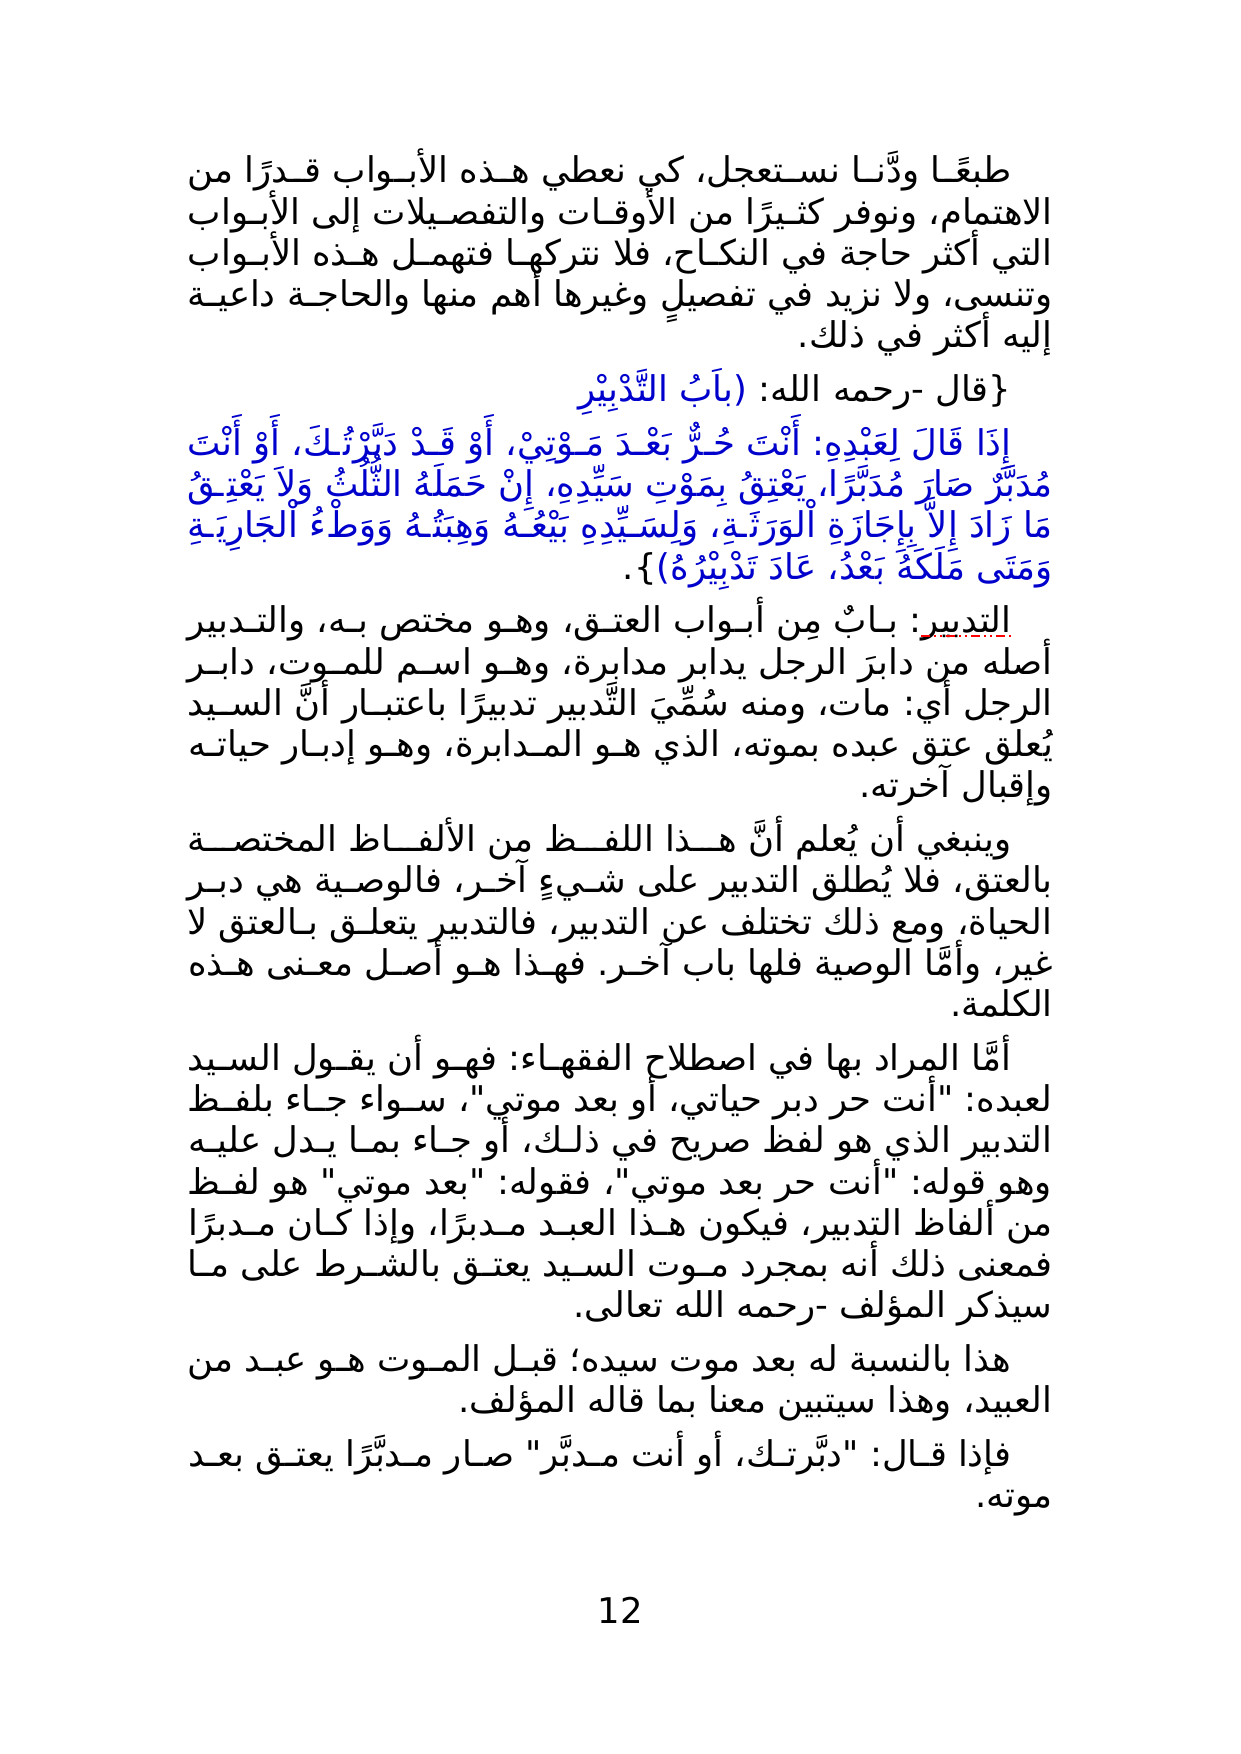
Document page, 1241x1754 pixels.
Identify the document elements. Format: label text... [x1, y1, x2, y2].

text فإذا قال: "دبَّرتك، أو أنت مدبَّر" صار مدبَّرًا يعتق بعد موته. [187, 1434, 1053, 1516]
text وينبغي أن يُعلم أنَّ هذا اللفظ من الألفاظ المختصة بالعتق، فلا يُطلق التدبير على شيءٍ آخر، فالوصية هي دبر الحياة، ومع ذلك تختلف عن التدبير، فالتدبير يتعلق بالعتق لا غير، وأمَّا الوصية فلها باب آخر. فهذا هو أصل معنى هذه الكلمة. [187, 819, 1053, 1025]
text إِذَا قَالَ لِعَبْدِهِ: أَنْتَ حُرٌّ بَعْدَ مَوْتِيْ، أَوْ قَدْ دَبَّرْتُكَ، أَوْ أَنْتَ مُدَبَّرٌ صَارَ مُدَبَّرًا، يَعْتِقُ بِمَوْتِ سَيِّدِهِ، إِنْ حَمَلَهُ الثُّلُثُ وَلاَ يَعْتِقُ مَا زَادَ إِلاَّ بِإِجَازَةِ اْلوَرَثَةِ، وَلِسَيِّدِهِ بَيْعُهُ وَهِبَتُهُ وَوَطْءُ اْلجَارِيَةِ وَمَتَى مَلَكَهُ بَعْدُ، عَادَ تَدْبِيْرُهُ)}. [187, 422, 1053, 587]
text طبعًا ودَّنا نستعجل، كي نعطي هذه الأبواب قدرًا من الاهتمام، ونوفر كثيرًا من الأوقات والتفصيلات إلى الأبواب التي أكثر حاجة في النكاح، فلا نتركها فتهمل هذه الأبواب وتنسى، ولا نزيد في تفصيلٍ وغيرها أهم منها والحاجة داعية إليه أكثر في ذلك. [187, 150, 1053, 356]
text {قال -رحمه الله: (باَبُ التَّدْبِيْرِ [187, 369, 1053, 410]
text هذا بالنسبة له بعد موت سيده؛ قبل الموت هو عبد من العبيد، وهذا سيتبين معنا بما قاله المؤلف. [187, 1339, 1053, 1421]
text التدبير: بابٌ مِن أبواب العتق، وهو مختص به، والتدبير أصله من دابرَ الرجل يدابر مدابرة، وهو اسم للموت، دابر الرجل أي: مات، ومنه سُمِّيَ التَّدبير تدبيرًا باعتبار أنَّ السيد يُعلق عتق عبده بموته، الذي هو المدابرة، وهو إدبار حياته وإقبال آخرته. [187, 600, 1053, 806]
text أمَّا المراد بها في اصطلاح الفقهاء: فهو أن يقول السيد لعبده: "أنت حر دبر حياتي، أو بعد موتي"، سواء جاء بلفظ التدبير الذي هو لفظ صريح في ذلك، أو جاء بما يدل عليه وهو قوله: "أنت حر بعد موتي"، فقوله: "بعد موتي" هو لفظ من ألفاظ التدبير، فيكون هذا العبد مدبرًا، وإذا كان مدبرًا فمعنى ذلك أنه بمجرد موت السيد يعتق بالشرط على ما سيذكر المؤلف -رحمه الله تعالى. [187, 1037, 1053, 1326]
